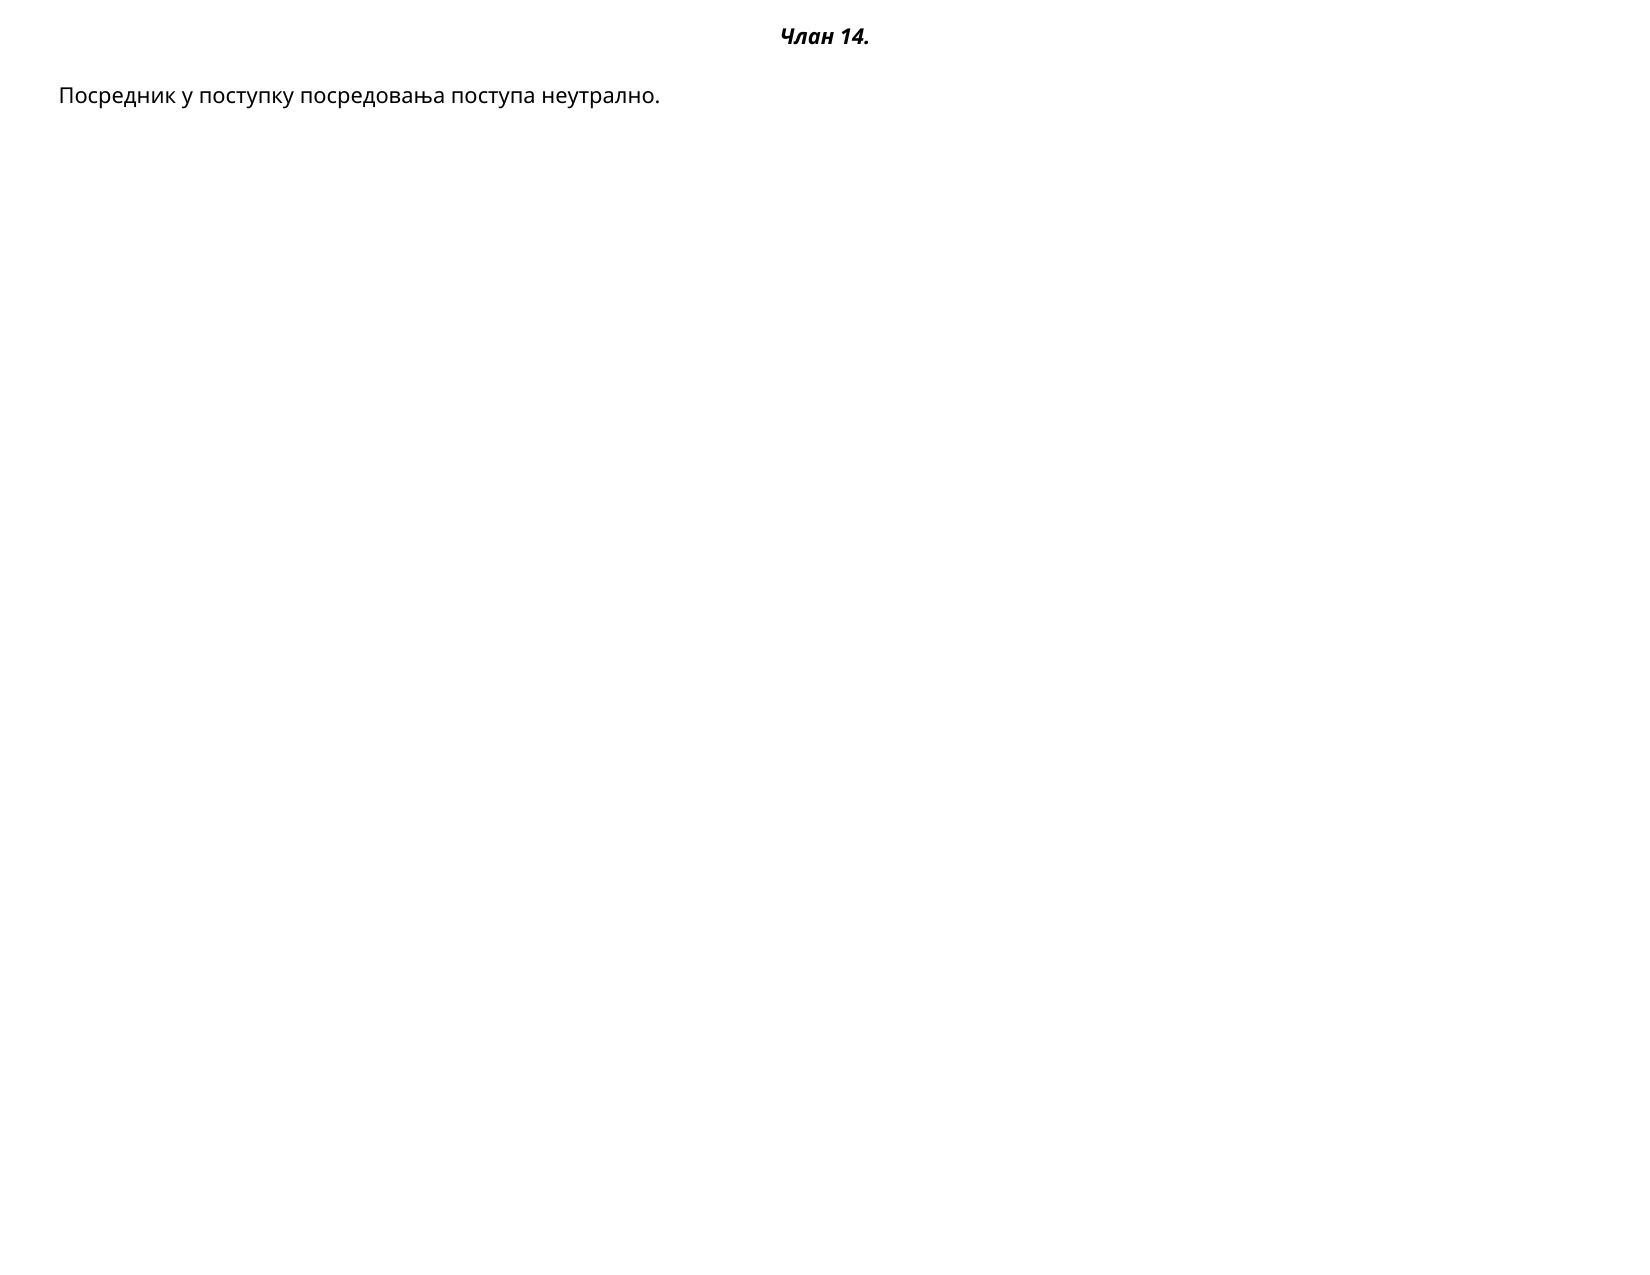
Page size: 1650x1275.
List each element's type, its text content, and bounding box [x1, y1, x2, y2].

text Посредник у поступку посредовања поступа неутрално. [58, 81, 1604, 110]
subtitle Члан 14. [59, 21, 1591, 51]
